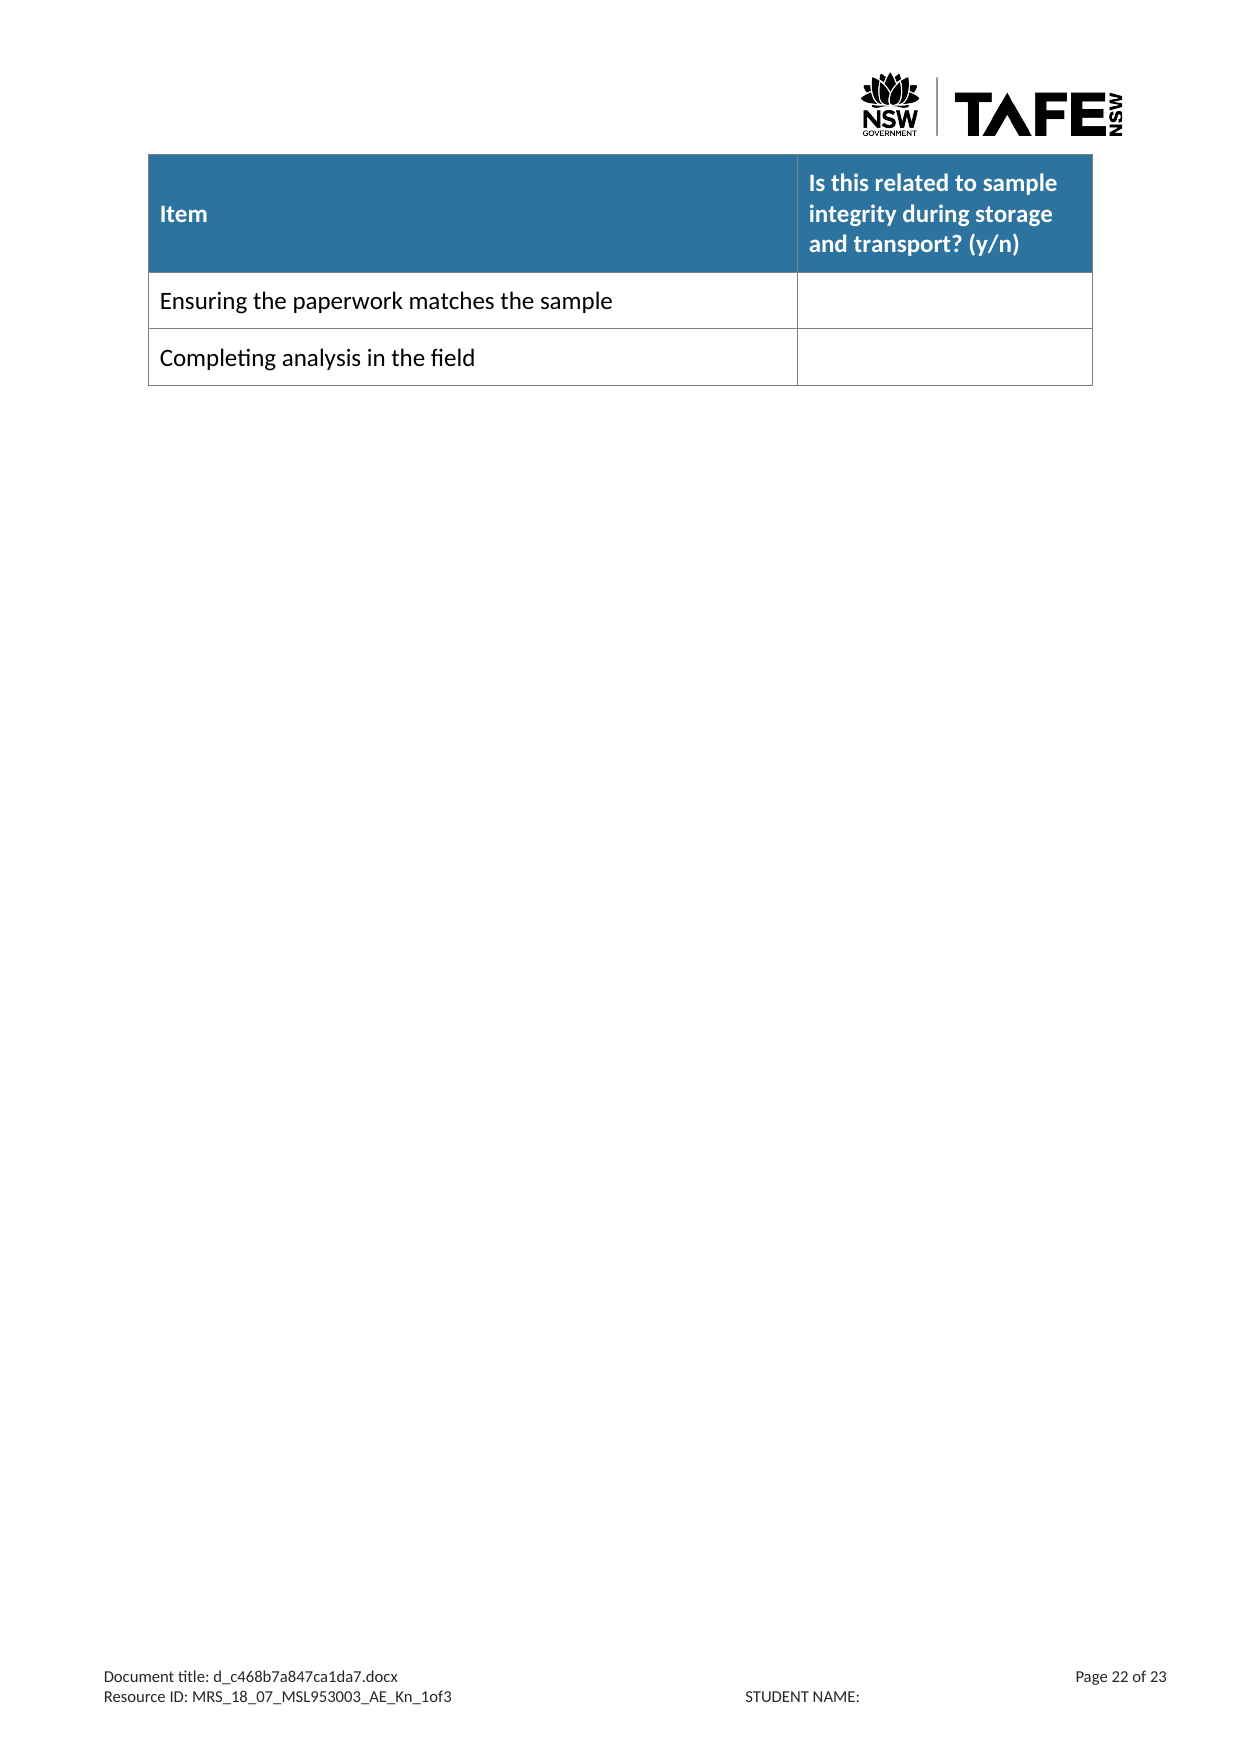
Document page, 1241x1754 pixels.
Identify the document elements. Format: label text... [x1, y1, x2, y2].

table_cell Completing analysis in the field [149, 329, 797, 385]
table_cell Ensuring the paperwork matches the sample [149, 273, 797, 328]
table_header Item [149, 155, 797, 272]
table_cell [798, 273, 1092, 328]
picture [861, 71, 1123, 137]
table_cell [798, 329, 1092, 385]
table_header Is this related to sample integrity during storage and transport? (y/n) [798, 155, 1092, 272]
